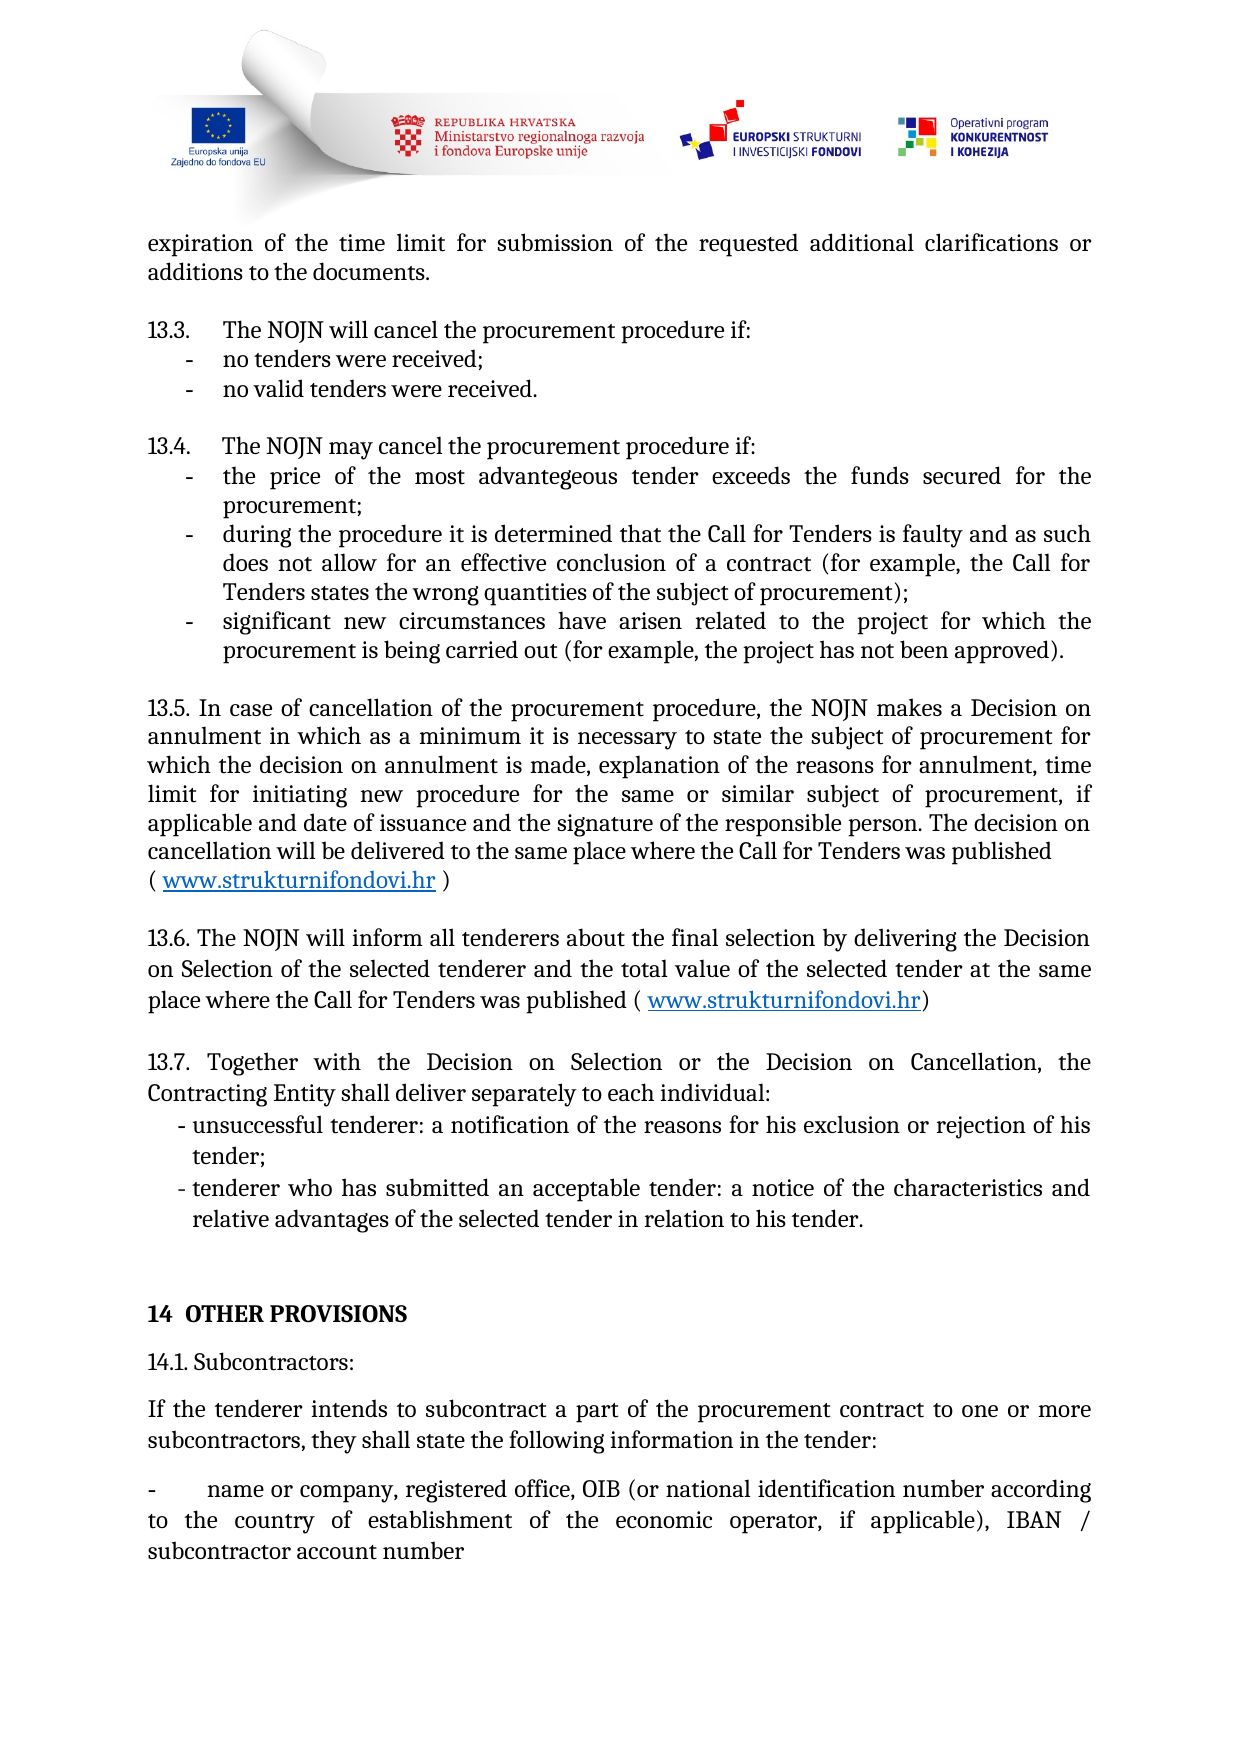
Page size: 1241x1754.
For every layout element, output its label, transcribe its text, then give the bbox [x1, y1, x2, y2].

list unsuccessful tenderer: a notification of the reasons for his exclusion or rejection of his tender; [177, 1110, 1092, 1170]
list The NOJN will cancel the procurement procedure if: [148, 316, 1092, 344]
list tenderer who has submitted an acceptable tender: a notice of the characteristics and relative advantages of the selected tender in relation to his tender. [177, 1173, 1092, 1233]
list no valid tenders were received. [185, 374, 1092, 403]
list during the procedure it is determined that the Call for Tenders is faulty and as such does not allow for an effective conclusion of a contract (for example, the Call for Tenders states the wrong quantities of the subject of procurement); [185, 519, 1092, 606]
list OTHER PROVISIONS [148, 1300, 1092, 1329]
list significant new circumstances have arisen related to the project for which the procurement is being carried out (for example, the project has not been approved). [185, 606, 1092, 665]
list no tenders were received; [185, 344, 1092, 374]
text ( www.strukturnifondovi.hr ) [148, 866, 1092, 895]
text 13.4. The NOJN may cancel the procurement procedure if: [148, 432, 1092, 461]
text 14.1. Subcontractors: [148, 1348, 1092, 1376]
list 13.6. The NOJN will inform all tenderers about the final selection by delivering the Decision on Selection of the selected tenderer and the total value of the selected tender at the same place where the Call for Tenders was published ( www.strukturnifondovi.hr) [148, 923, 1092, 1014]
list the price of the most advantegeous tender exceeds the funds secured for the procurement; [185, 461, 1092, 519]
text 13.5. In case of cancellation of the procurement procedure, the NOJN makes a Decision on annulment in which as a minimum it is necessary to state the subject of procurement for which the decision on annulment is made, explanation of the reasons for annulment, time limit for initiating new procedure for the same or similar subject of procurement, if applicable and date of issuance and the signature of the responsible person. The decision on cancellation will be delivered to the same place where the Call for Tenders was published [148, 693, 1092, 866]
picture [147, 29, 1093, 230]
list name or company, registered office, OIB (or national identification number according to the country of establishment of the economic operator, if applicable), IBAN / subcontractor account number [148, 1474, 1092, 1566]
text If the tenderer intends to subcontract a part of the procurement contract to one or more subcontractors, they shall state the following information in the tender: [148, 1395, 1092, 1455]
list Together with the Decision on Selection or the Decision on Cancellation, the Contracting Entity shall deliver separately to each individual: [148, 1048, 1092, 1107]
